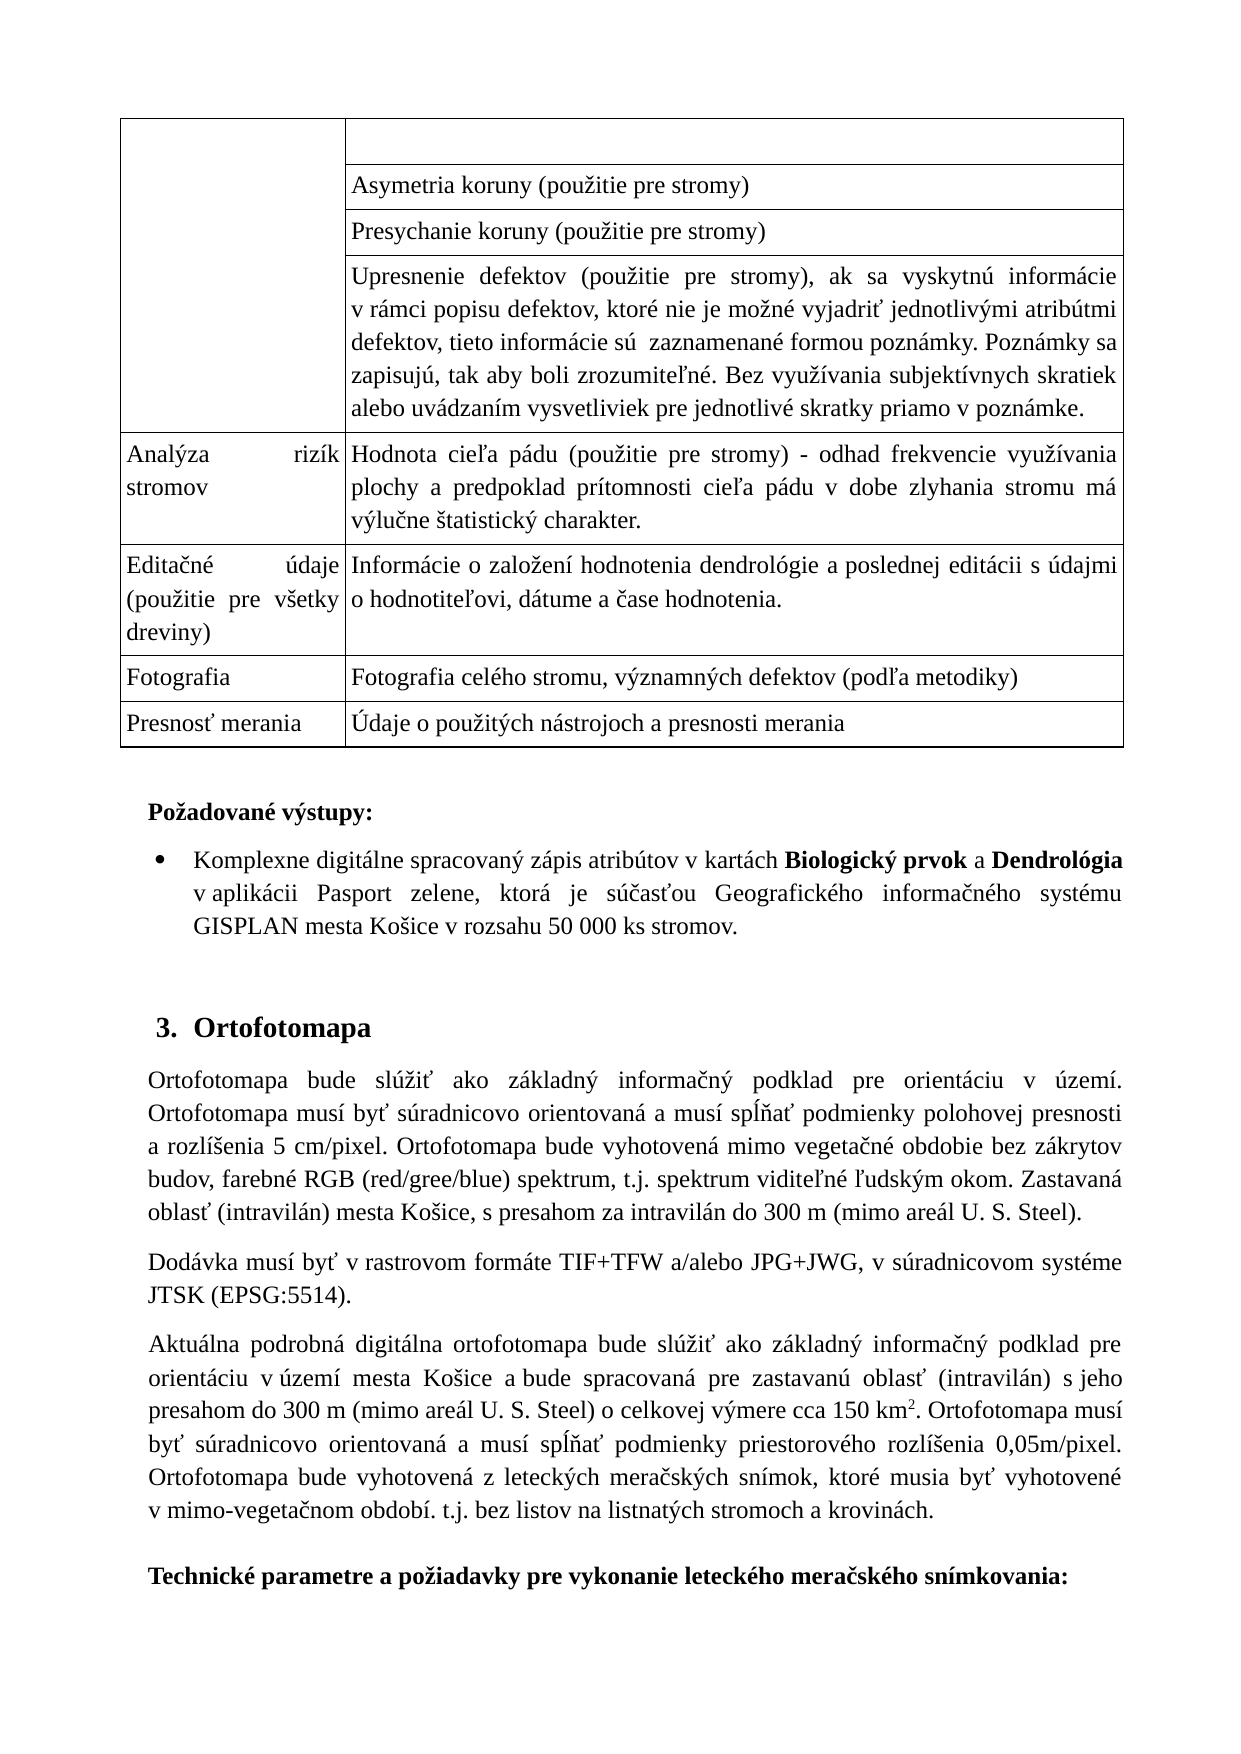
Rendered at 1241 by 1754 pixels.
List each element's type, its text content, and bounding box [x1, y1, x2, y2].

table_cell Asymetria koruny (použitie pre stromy) [346, 165, 1123, 209]
table_cell Presychanie koruny (použitie pre stromy) [346, 210, 1123, 255]
table_cell Editačné údaje (použitie pre všetky dreviny) [121, 545, 345, 655]
text Ortofotomapa bude slúžiť ako základný informačný podklad pre orientáciu v území. Ortofotomapa musí byť súradnicovo orientovaná a musí spĺňať podmienky polohovej presnosti a rozlíšenia 5 cm/pixel. Ortofotomapa bude vyhotovená mimo vegetačné obdobie bez zákrytov budov, farebné RGB (red/gree/blue) spektrum, t.j. spektrum viditeľné ľudským okom. Zastavaná oblasť (intravilán) mesta Košice, s presahom za intravilán do 300 m (mimo areál U. S. Steel). [148, 1065, 1123, 1226]
text Požadované výstupy: [148, 797, 1123, 826]
table_cell Údaje o použitých nástrojoch a presnosti merania [346, 702, 1123, 746]
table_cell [346, 119, 1123, 164]
text Dodávka musí byť v rastrovom formáte TIF+TFW a/alebo JPG+JWG, v súradnicovom systéme JTSK (EPSG:5514). [148, 1247, 1123, 1309]
table_cell Upresnenie defektov (použitie pre stromy), ak sa vyskytnú informácie v rámci popisu defektov, ktoré nie je možné vyjadriť jednotlivými atribútmi defektov, tieto informácie sú zaznamenané formou poznámky. Poznámky sa zapisujú, tak aby boli zrozumiteľné. Bez využívania subjektívnych skratiek alebo uvádzaním vysvetliviek pre jednotlivé skratky priamo v poznámke. [346, 256, 1123, 432]
text Technické parametre a požiadavky pre vykonanie leteckého meračského snímkovania: [148, 1561, 1123, 1589]
table_cell Presnosť merania [121, 702, 345, 746]
text Aktuálna podrobná digitálna ortofotomapa bude slúžiť ako základný informačný podklad pre orientáciu v území mesta Košice a bude spracovaná pre zastavanú oblasť (intravilán) s jeho presahom do 300 m (mimo areál U. S. Steel) o celkovej výmere cca 150 km2. Ortofotomapa musí byť súradnicovo orientovaná a musí spĺňať podmienky priestorového rozlíšenia 0,05m/pixel. Ortofotomapa bude vyhotovená z leteckých meračských snímok, ktoré musia byť vyhotovené v mimo-vegetačnom období. t.j. bez listov na listnatých stromoch a krovinách. [148, 1329, 1123, 1523]
table_cell Informácie o založení hodnotenia dendrológie a poslednej editácii s údajmi o hodnotiteľovi, dátume a čase hodnotenia. [346, 545, 1123, 655]
list Komplexne digitálne spracovaný zápis atribútov v kartách Biologický prvok a Dendrológia v aplikácii Pasport zelene, ktorá je súčasťou Geografického informačného systému GISPLAN mesta Košice v rozsahu 50 000 ks stromov. [156, 845, 1123, 939]
table_cell Fotografia celého stromu, významných defektov (podľa metodiky) [346, 656, 1123, 701]
list Ortofotomapa [156, 1010, 1123, 1043]
table_cell Fotografia [121, 656, 345, 701]
table_cell Hodnota cieľa pádu (použitie pre stromy) - odhad frekvencie využívania plochy a predpoklad prítomnosti cieľa pádu v dobe zlyhania stromu má výlučne štatistický charakter. [346, 433, 1123, 544]
table_cell Analýza rizík stromov [121, 433, 345, 544]
